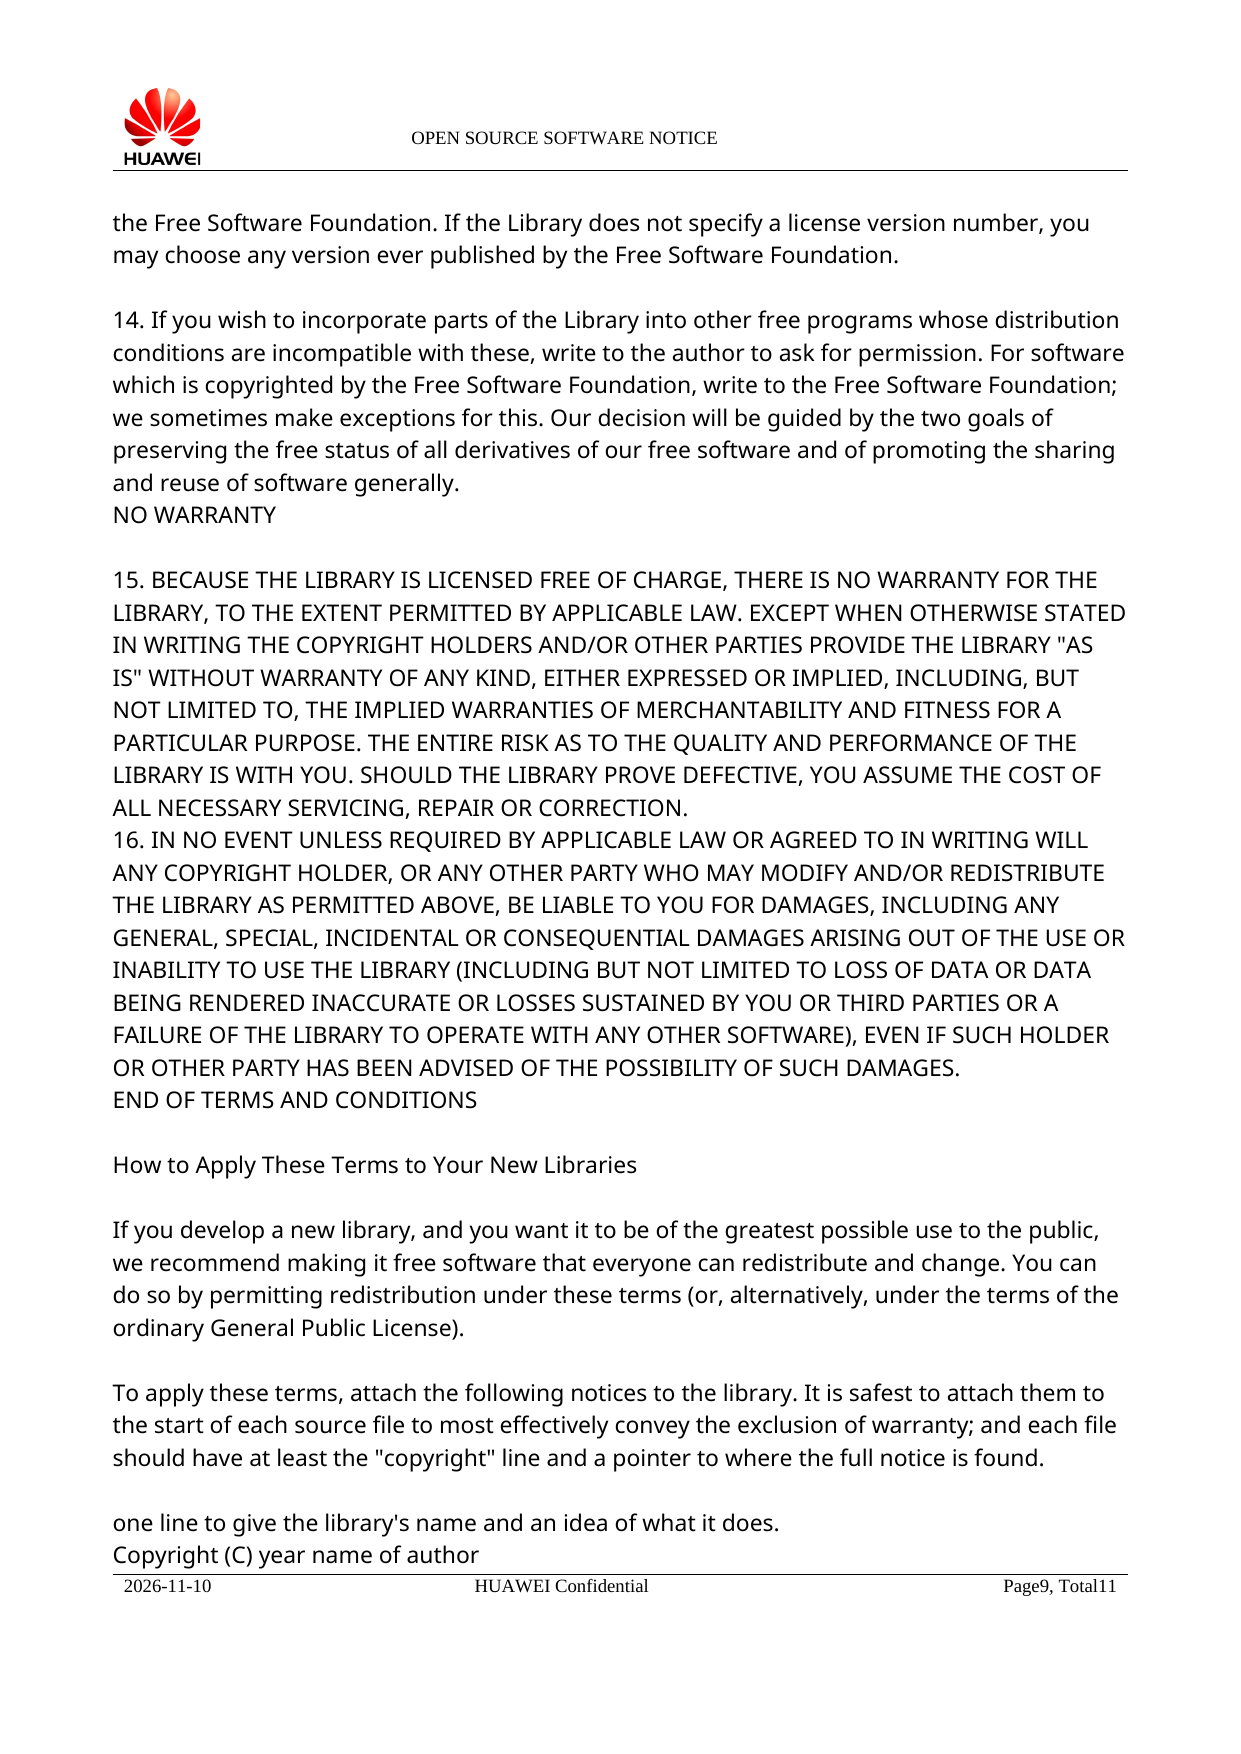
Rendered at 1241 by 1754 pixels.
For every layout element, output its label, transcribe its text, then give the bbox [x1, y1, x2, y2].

text Copyright (C) year name of author [112, 1539, 1128, 1571]
text END OF TERMS AND CONDITIONS [112, 1084, 1128, 1116]
text 15. BECAUSE THE LIBRARY IS LICENSED FREE OF CHARGE, THERE IS NO WARRANTY FOR THE LIBRARY, TO THE EXTENT PERMITTED BY APPLICABLE LAW. EXCEPT WHEN OTHERWISE STATED IN WRITING THE COPYRIGHT HOLDERS AND/OR OTHER PARTIES PROVIDE THE LIBRARY "AS IS" WITHOUT WARRANTY OF ANY KIND, EITHER EXPRESSED OR IMPLIED, INCLUDING, BUT NOT LIMITED TO, THE IMPLIED WARRANTIES OF MERCHANTABILITY AND FITNESS FOR A PARTICULAR PURPOSE. THE ENTIRE RISK AS TO THE QUALITY AND PERFORMANCE OF THE LIBRARY IS WITH YOU. SHOULD THE LIBRARY PROVE DEFECTIVE, YOU ASSUME THE COST OF ALL NECESSARY SERVICING, REPAIR OR CORRECTION. [112, 564, 1128, 824]
text To apply these terms, attach the following notices to the library. It is safest to attach them to the start of each source file to most effectively convey the exclusion of warranty; and each file should have at least the "copyright" line and a pointer to where the full notice is found. [112, 1376, 1128, 1474]
text NO WARRANTY [112, 499, 1128, 531]
text 16. IN NO EVENT UNLESS REQUIRED BY APPLICABLE LAW OR AGREED TO IN WRITING WILL ANY COPYRIGHT HOLDER, OR ANY OTHER PARTY WHO MAY MODIFY AND/OR REDISTRIBUTE THE LIBRARY AS PERMITTED ABOVE, BE LIABLE TO YOU FOR DAMAGES, INCLUDING ANY GENERAL, SPECIAL, INCIDENTAL OR CONSEQUENTIAL DAMAGES ARISING OUT OF THE USE OR INABILITY TO USE THE LIBRARY (INCLUDING BUT NOT LIMITED TO LOSS OF DATA OR DATA BEING RENDERED INACCURATE OR LOSSES SUSTAINED BY YOU OR THIRD PARTIES OR A FAILURE OF THE LIBRARY TO OPERATE WITH ANY OTHER SOFTWARE), EVEN IF SUCH HOLDER OR OTHER PARTY HAS BEEN ADVISED OF THE POSSIBILITY OF SUCH DAMAGES. [112, 824, 1128, 1084]
text 14. If you wish to incorporate parts of the Library into other free programs whose distribution conditions are incompatible with these, write to the author to ask for permission. For software which is copyrighted by the Free Software Foundation, write to the Free Software Foundation; we sometimes make exceptions for this. Our decision will be guided by the two goals of preserving the free status of all derivatives of our free software and of promoting the sharing and reuse of software generally. [112, 304, 1128, 499]
text one line to give the library's name and an idea of what it does. [112, 1506, 1128, 1539]
text How to Apply These Terms to Your New Libraries [112, 1149, 1128, 1181]
text If you develop a new library, and you want it to be of the greatest possible use to the public, we recommend making it free software that everyone can redistribute and change. You can do so by permitting redistribution under these terms (or, alternatively, under the terms of the ordinary General Public License). [112, 1214, 1128, 1344]
picture [124, 88, 201, 165]
